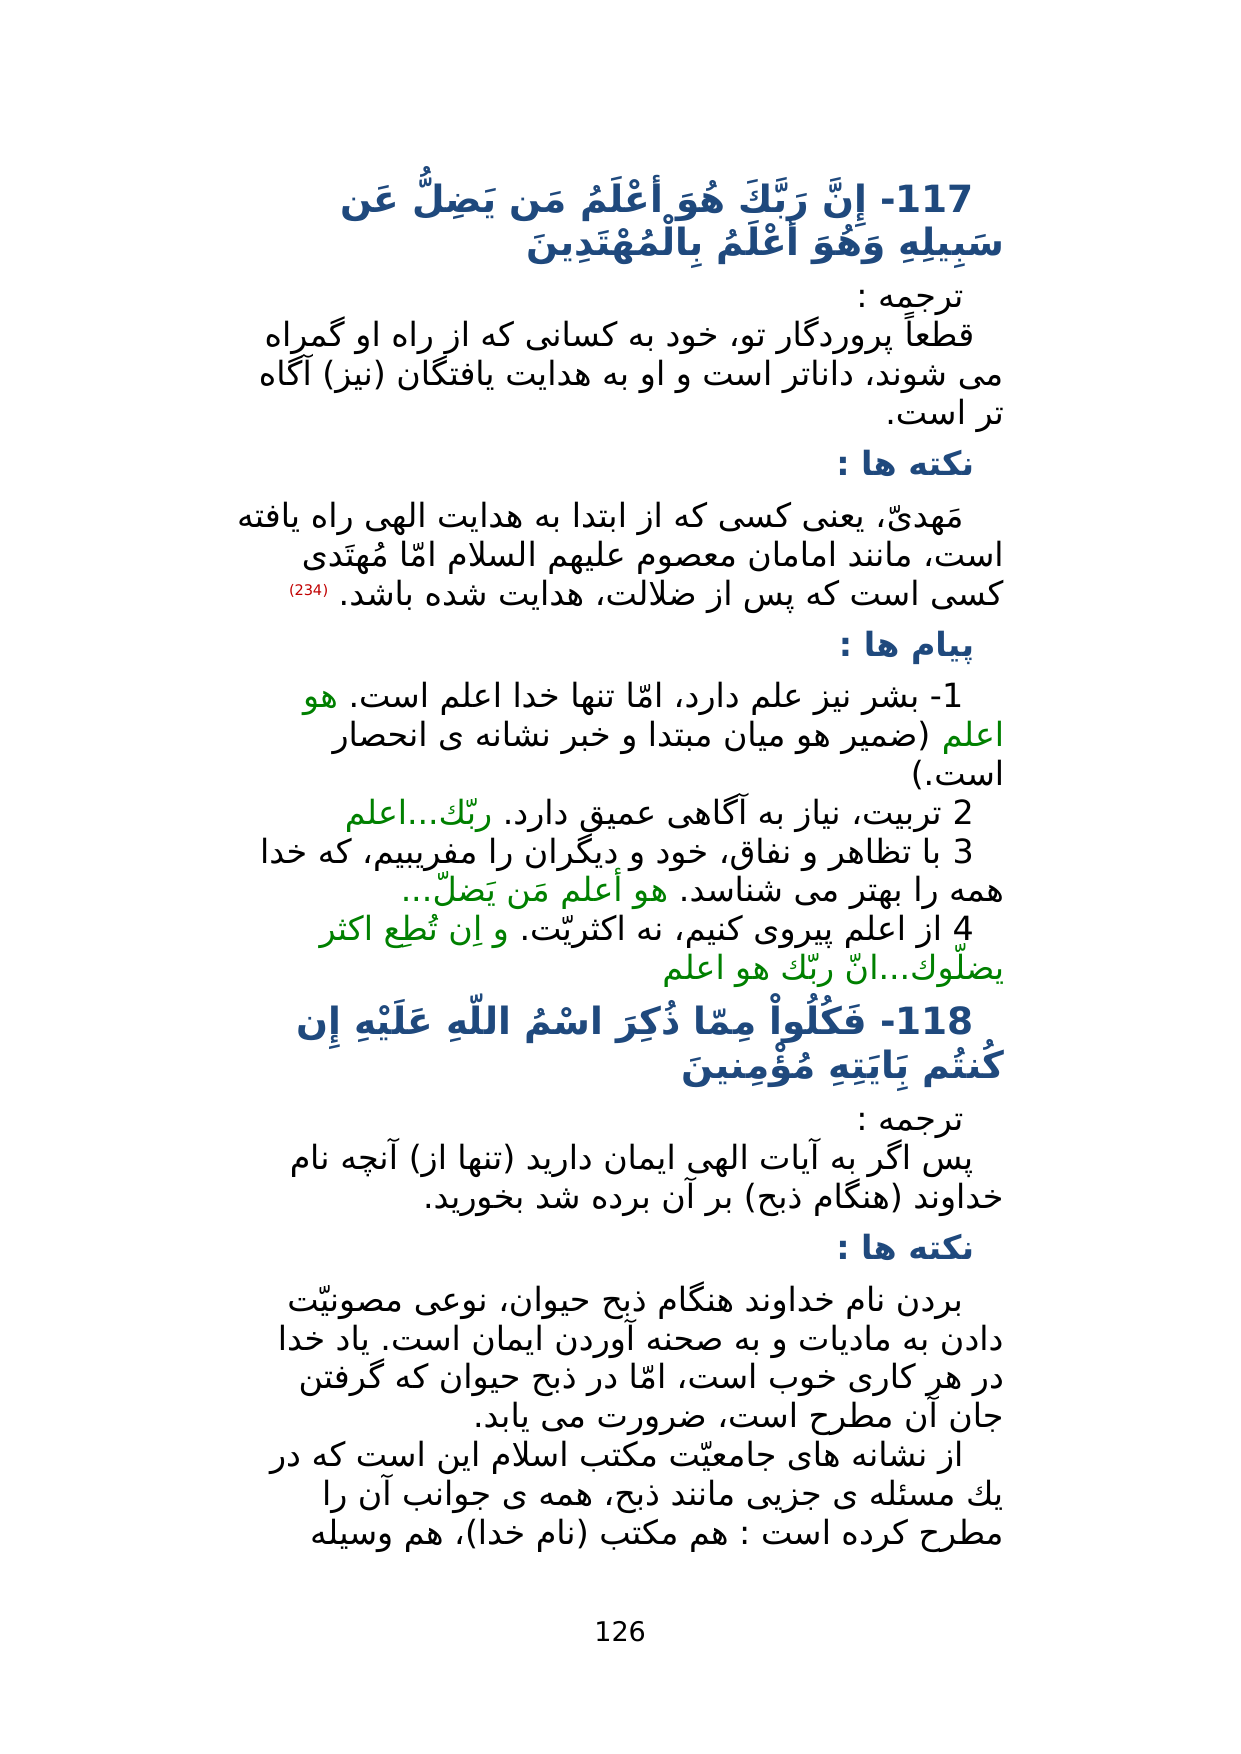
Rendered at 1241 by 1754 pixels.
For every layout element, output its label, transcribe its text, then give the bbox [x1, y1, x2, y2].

text مَهدىّ، يعنى كسى كه از ابتدا به هدايت الهى راه يافته است، مانند امامان معصوم عليهم السلام امّا مُهتَدى كسى است كه پس از ضلالت، هدايت شده باشد. (234) [236, 496, 1004, 613]
text ترجمه : [236, 277, 1004, 316]
text ترجمه : [236, 1100, 1004, 1139]
text قطعاً پروردگار تو، خود به كسانى كه از راه او گمراه مى شوند، داناتر است و او به هدايت يافتگان (نيز) آگاه تر است. [236, 316, 1004, 432]
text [236, 1436, 1004, 1552]
text 2 تربيت، نياز به آگاهى عميق دارد. ربّك...اعلم [236, 793, 1004, 832]
text 4 از اعلم پيروى كنيم، نه اكثريّت. و اِن تُطِع اكثر يضلّوك...انّ ربّك هو اعلم [236, 910, 1004, 987]
subtitle 118- فَكُلُواْ مِمّا ذُكِرَ اسْمُ اللّهِ عَلَيْهِ إِن كُنتُم بَِايَتِهِ مُؤْمِنينَ [236, 1000, 1004, 1087]
subtitle نكته ها : [236, 1229, 1004, 1268]
subtitle 117- إِنَّ رَبَّكَ هُوَ أعْلَمُ مَن يَضِلُّ عَن سَبِيلِهِ وَهُوَ أعْلَمُ بِالْمُهْتَدِينَ [236, 177, 1004, 264]
text بردن نام خداوند هنگام ذبح حيوان، نوعى مصونيّت دادن به ماديات و به صحنه آوردن ايمان است. ياد خدا در هر كارى خوب است، امّا در ذبح حيوان كه گرفتن جان آن مطرح است، ضرورت مى يابد. [236, 1280, 1004, 1436]
text 1- بشر نيز علم دارد، امّا تنها خدا اعلم است. هو اعلم (ضمير هو ميان مبتدا و خبر نشانه ى انحصار است.) [236, 677, 1004, 793]
subtitle نكته ها : [236, 445, 1004, 484]
subtitle پيام ها : [236, 625, 1004, 664]
text پس اگر به آيات الهى ايمان داريد (تنها از) آنچه نام خداوند (هنگام ذبح) بر آن برده شد بخوريد. [236, 1139, 1004, 1216]
text 3 با تظاهر و نفاق، خود و ديگران را مفريبيم، كه خدا همه را بهتر مى شناسد. هو أعلم مَن يَضلّ... [236, 832, 1004, 910]
